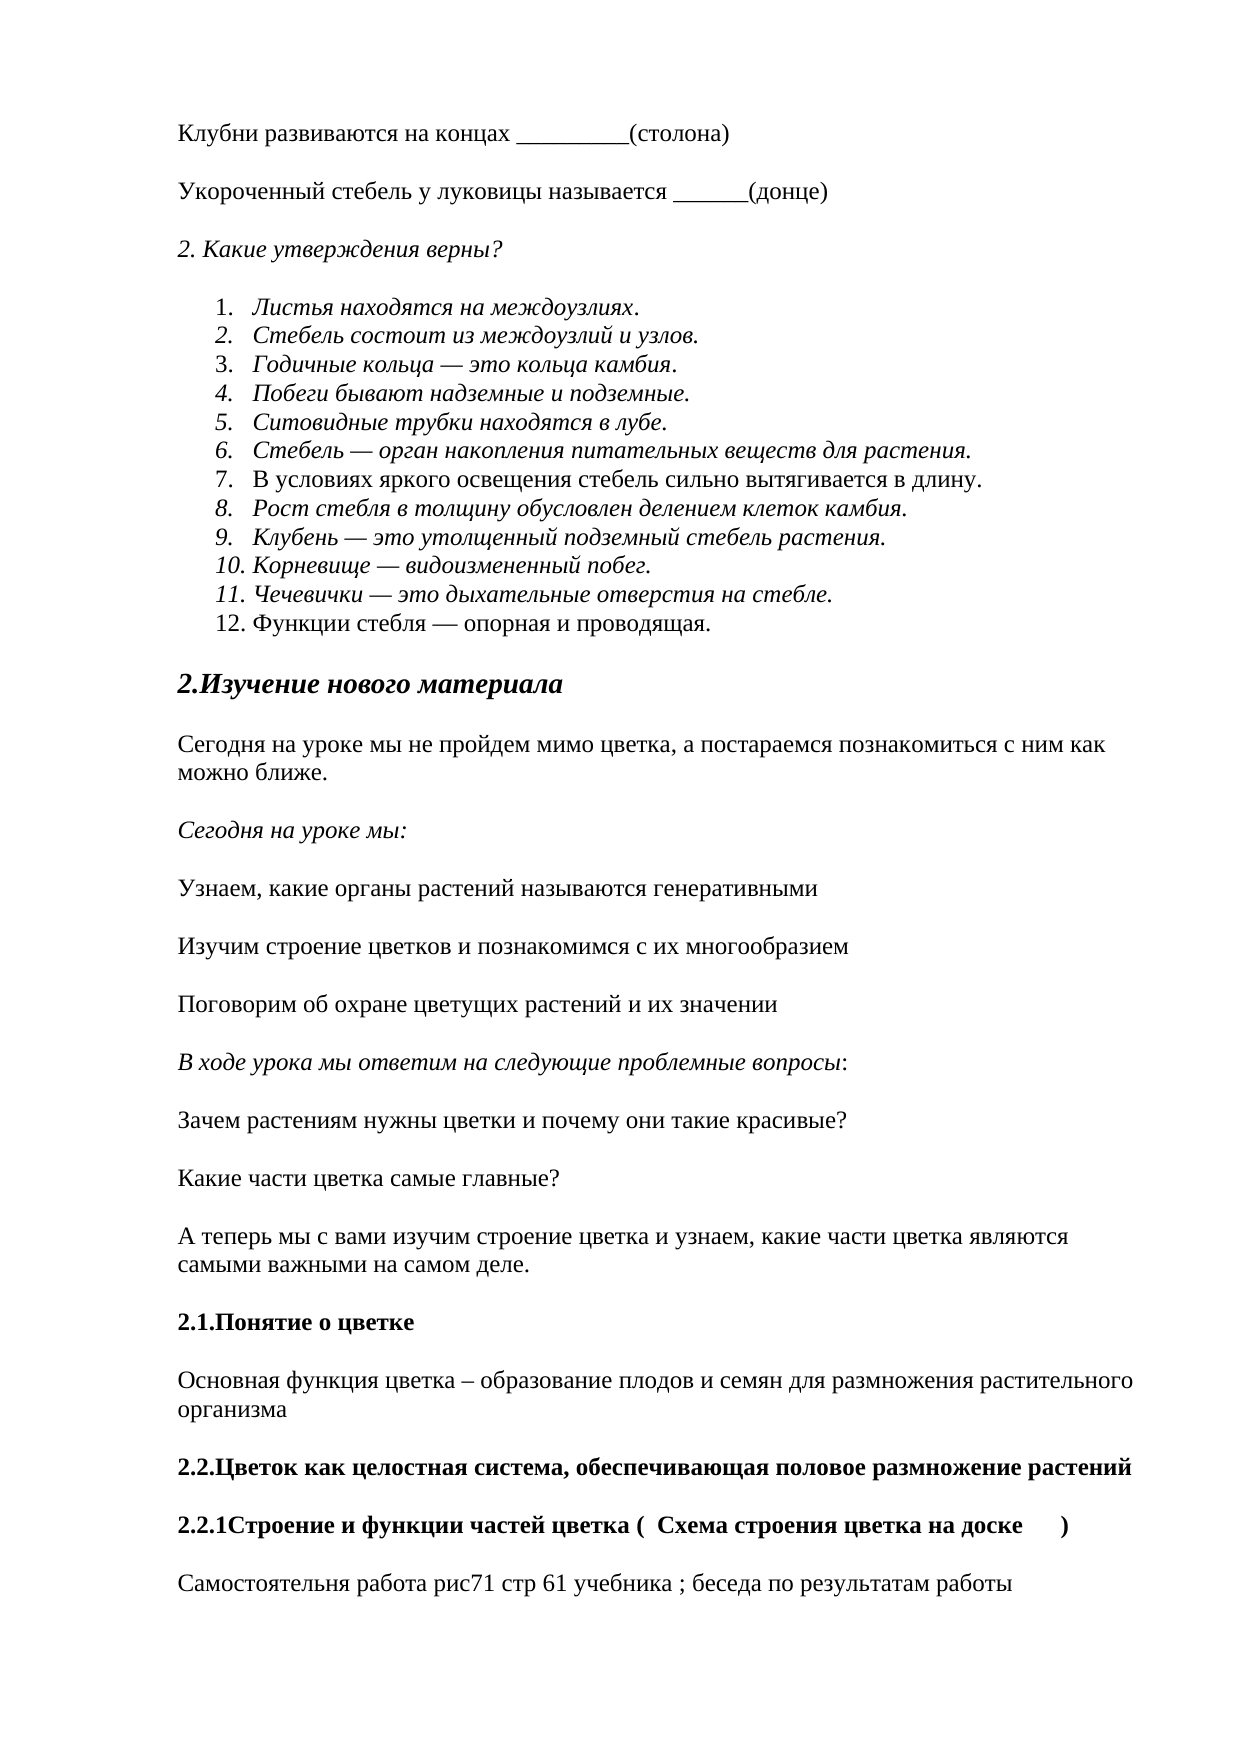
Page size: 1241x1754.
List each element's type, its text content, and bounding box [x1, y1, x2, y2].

text 2. Какие утверждения верны? [177, 234, 1152, 263]
list Годичные кольца — это кольца камбия. [215, 349, 1152, 378]
text Самостоятельня работа рис71 стр 61 учебника ; беседа по результатам работы [177, 1568, 1152, 1597]
text Зачем растениям нужны цветки и почему они такие красивые? [177, 1105, 1152, 1134]
list Функции стебля — опорная и проводящая. [215, 608, 1152, 637]
list Чечевички — это дыхательные отверстия на стебле. [215, 579, 1152, 608]
list Стебель состоит из междоузлий и узлов. [215, 321, 1152, 349]
list В условиях яркого освещения стебель сильно вытягивается в длину. [215, 464, 1152, 493]
text Сегодня на уроке мы не пройдем мимо цветка, а постараемся познакомиться с ним как можно ближе. [177, 729, 1152, 786]
text 2.2.Цветок как целостная система, обеспечивающая половое размножение растений [177, 1452, 1152, 1481]
text Узнаем, какие органы растений называются генеративными [177, 873, 1152, 902]
list Побеги бывают надземные и подземные. [215, 378, 1152, 407]
text Укороченный стебель у луковицы называется ______(донце) [177, 176, 1152, 205]
text Основная функция цветка – образование плодов и семян для размножения растительного организма [177, 1365, 1152, 1423]
list Ситовидные трубки находятся в лубе. [215, 407, 1152, 436]
list Листья находятся на междоузлиях. [215, 292, 1152, 321]
list Стебель — орган накопления питательных веществ для растения. [215, 436, 1152, 464]
text Какие части цветка самые главные? [177, 1163, 1152, 1192]
text 2.Изучение нового материала [177, 666, 1152, 699]
text А теперь мы с вами изучим строение цветка и узнаем, какие части цветка являются самыми важными на самом деле. [177, 1221, 1152, 1278]
text Изучим строение цветков и познакомимся с их многообразием [177, 931, 1152, 960]
text Клубни развиваются на концах _________(столона) [177, 118, 1152, 147]
text Поговорим об охране цветущих растений и их значении [177, 989, 1152, 1018]
list Клубень — это утолщенный подземный стебель растения. [215, 522, 1152, 551]
text Сегодня на уроке мы: [177, 815, 1152, 844]
list Рост стебля в толщину обусловлен делением клеток камбия. [215, 493, 1152, 522]
text В ходе урока мы ответим на следующие проблемные вопросы: [177, 1047, 1152, 1076]
text 2.2.1Строение и функции частей цветка ( Схема строения цветка на доске ) [177, 1510, 1152, 1539]
text 2.1.Понятие о цветке [177, 1307, 1152, 1336]
list Корневище — видоизмененный побег. [215, 551, 1152, 579]
